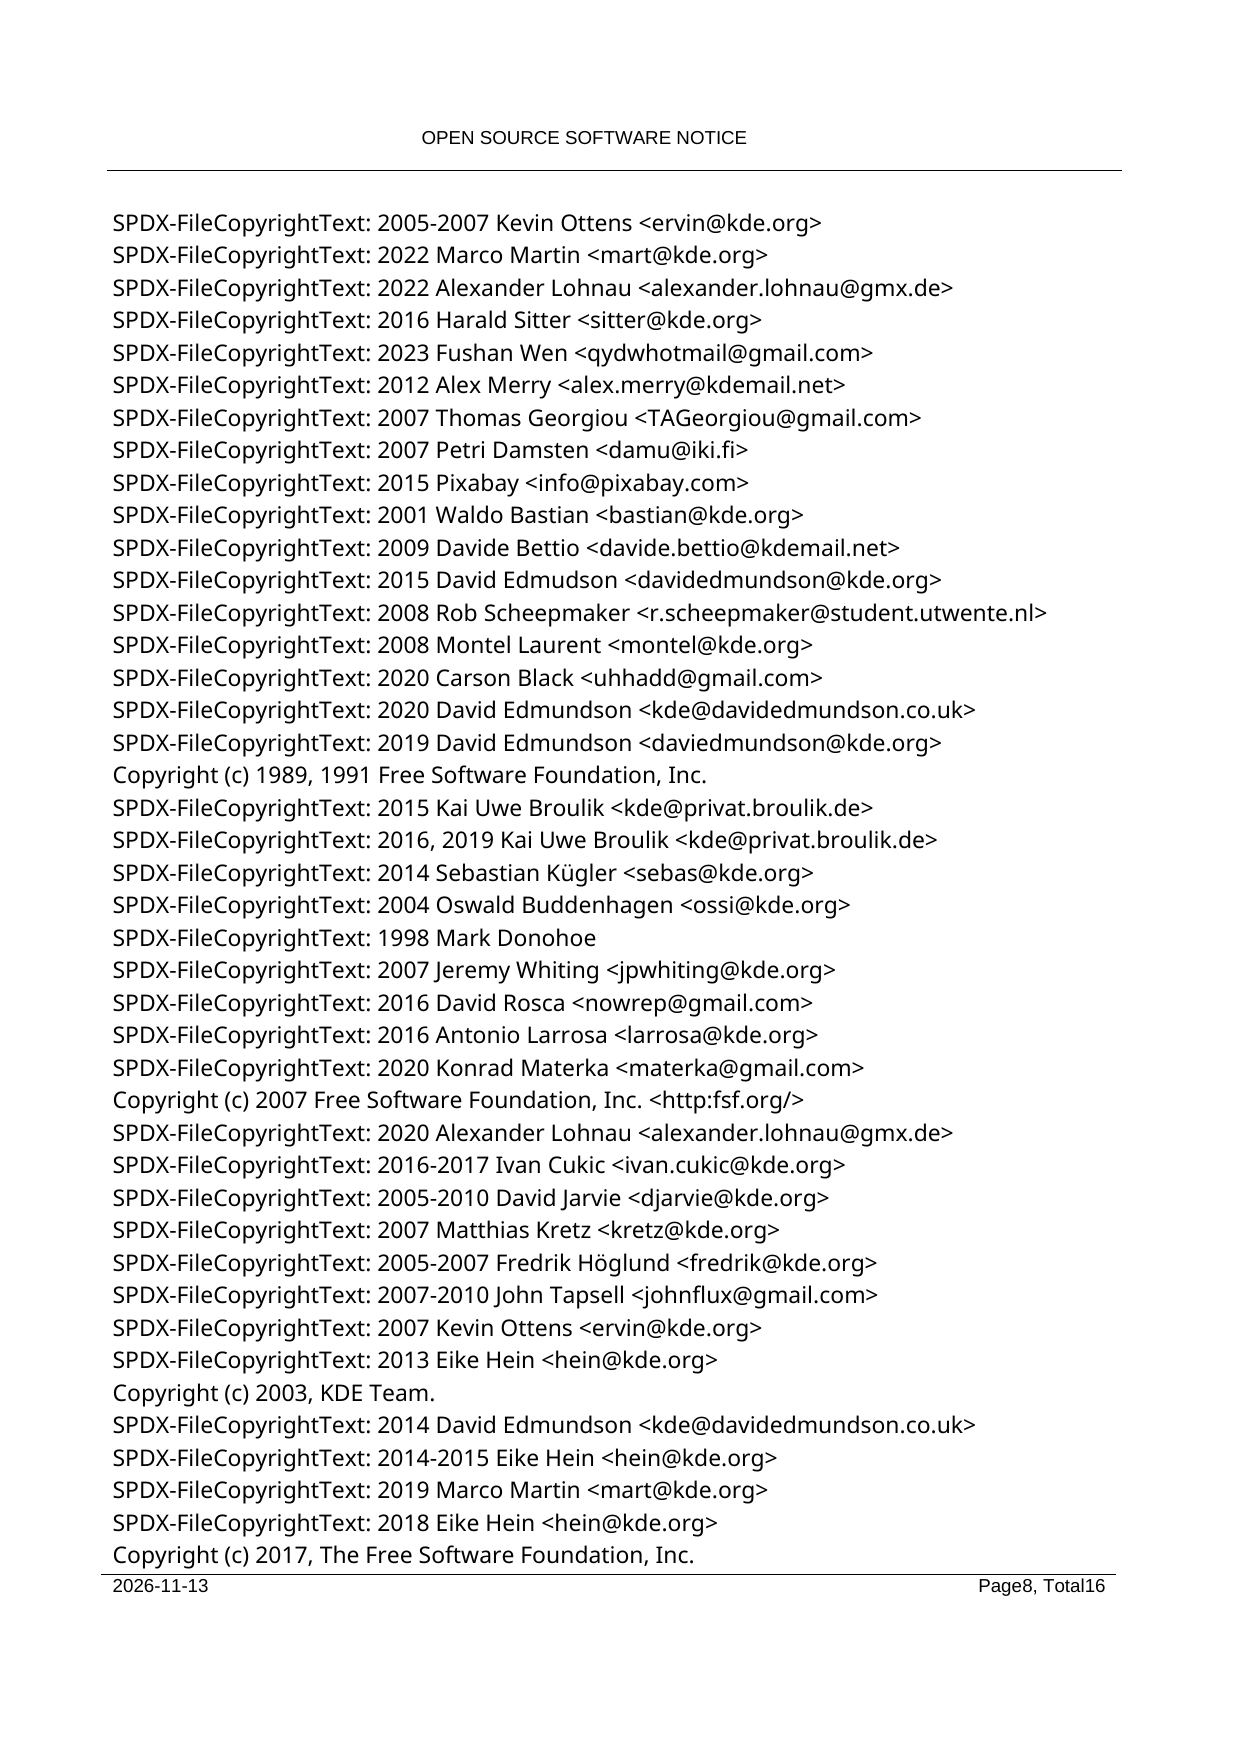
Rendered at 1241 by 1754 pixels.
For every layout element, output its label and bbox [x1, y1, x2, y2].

text [112, 206, 1128, 1571]
